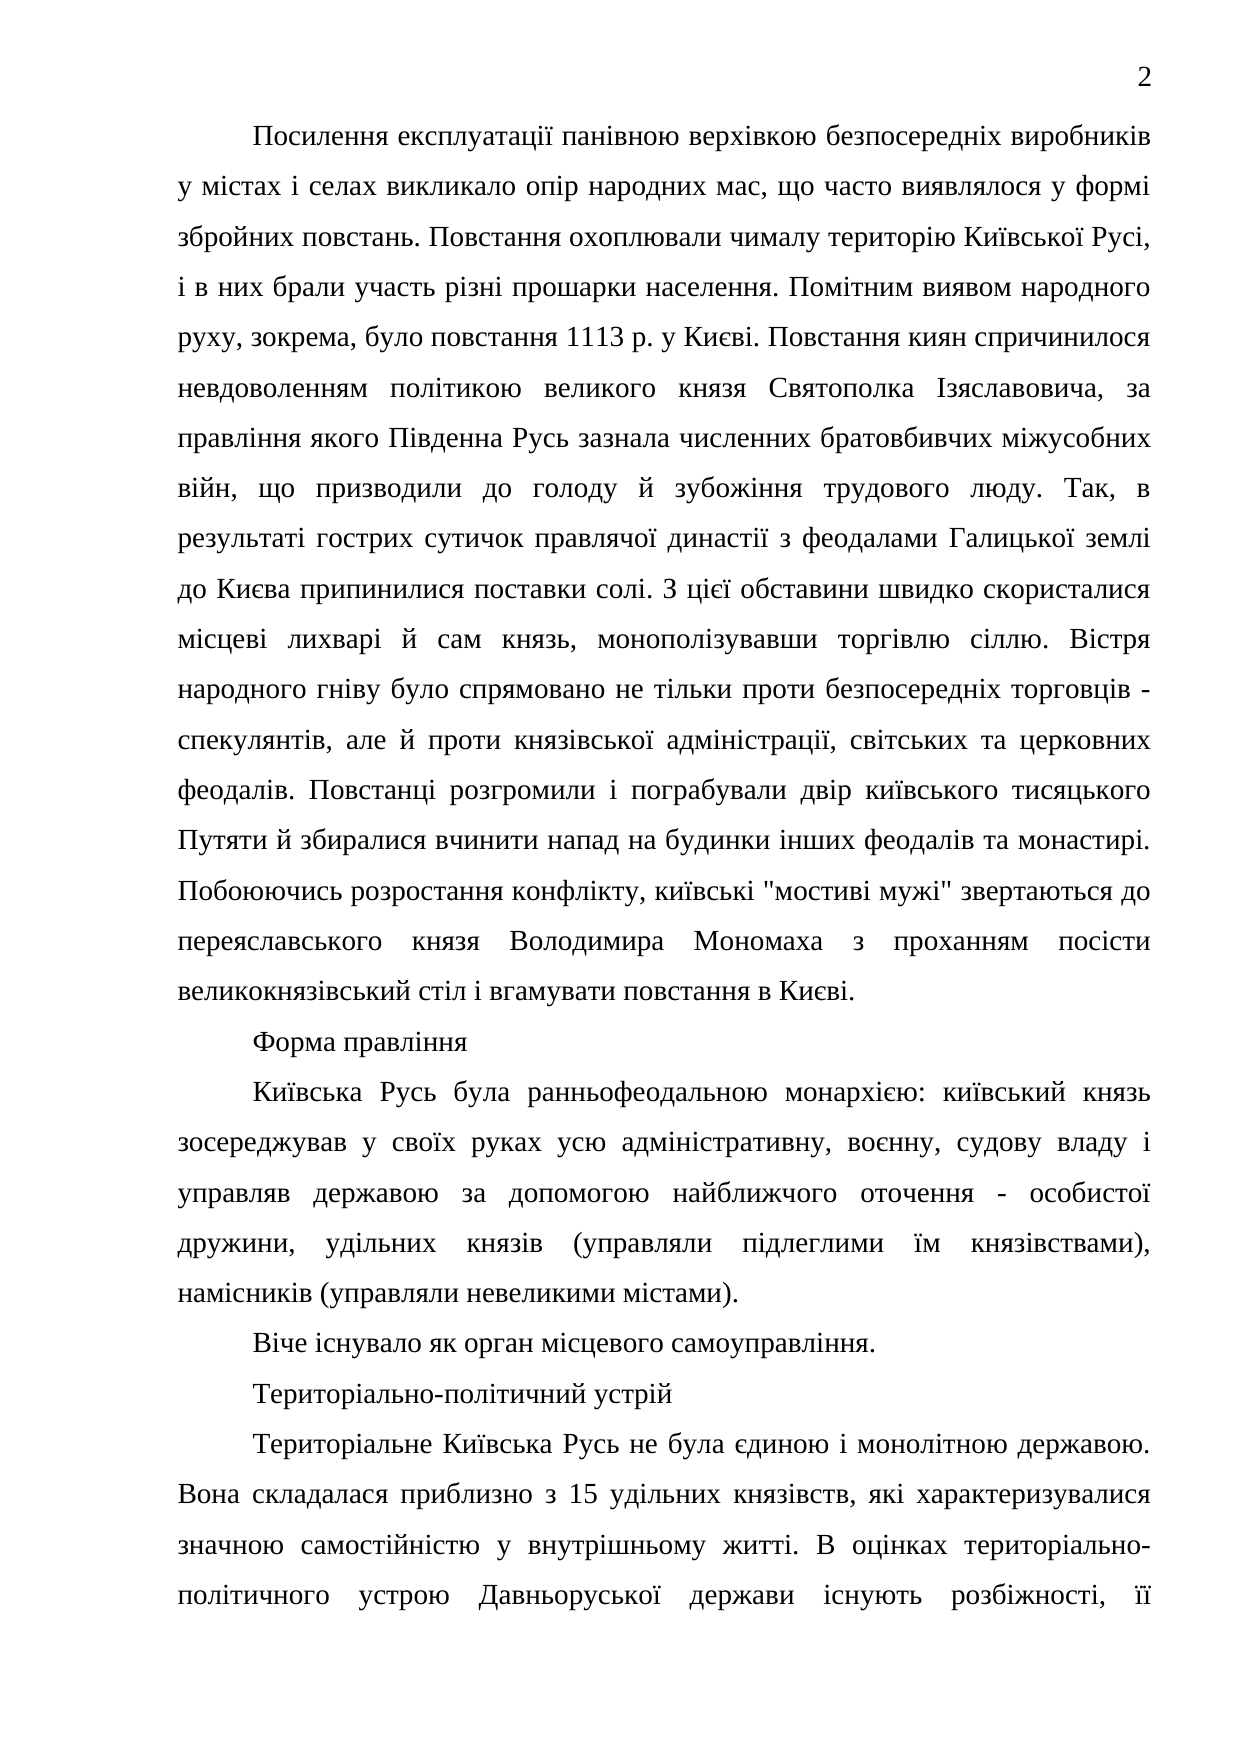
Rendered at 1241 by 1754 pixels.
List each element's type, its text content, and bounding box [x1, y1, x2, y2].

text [177, 1426, 1152, 1611]
text Територіально-політичний устрій [177, 1376, 1152, 1409]
text Віче існувало як орган місцевого самоуправління. [177, 1326, 1152, 1359]
text Київська Русь була ранньофеодальною монархією: київський князь зосереджував у своїх руках усю адміністративну, воєнну, судову владу і управляв державою за допомогою найближчого оточення - особистої дружини, удільних князів (управляли підлеглими їм князівствами), намісників (управляли невеликими містами). [177, 1074, 1152, 1309]
text Форма правління [177, 1024, 1152, 1057]
text Посилення експлуатації панівною верхівкою безпосередніх виробників у містах і селах викликало опір народних мас, що часто виявлялося у формі збройних повстань. Повстання охоплювали чималу територію Київської Русі, і в них брали участь різні прошарки населення. Помітним виявом народного руху, зокрема, було повстання 1113 р. у Києві. Повстання киян спричинилося невдоволенням політикою великого князя Святополка Ізяславовича, за правління якого Південна Русь зазнала численних братовбивчих міжусобних війн, що призводили до голоду й зубожіння трудового люду. Так, в результаті гострих сутичок правлячої династії з феодалами Галицької землі до Києва припинилися поставки солі. З цієї обставини швидко скористалися місцеві лихварі й сам князь, монополізувавши торгівлю сіллю. Вістря народного гніву було спрямовано не тільки проти безпосередніх торговців - спекулянтів, але й проти князівської адміністрації, світських та церковних феодалів. Повстанці розгромили і пограбували двір київського тисяцького Путяти й збиралися вчинити напад на будинки інших феодалів та монастирі. Побоюючись розростання конфлікту, київські "мостиві мужі" звертаються до переяславського князя Володимира Мономаха з проханням посісти великокнязівський стіл і вгамувати повстання в Києві. [177, 118, 1152, 1007]
